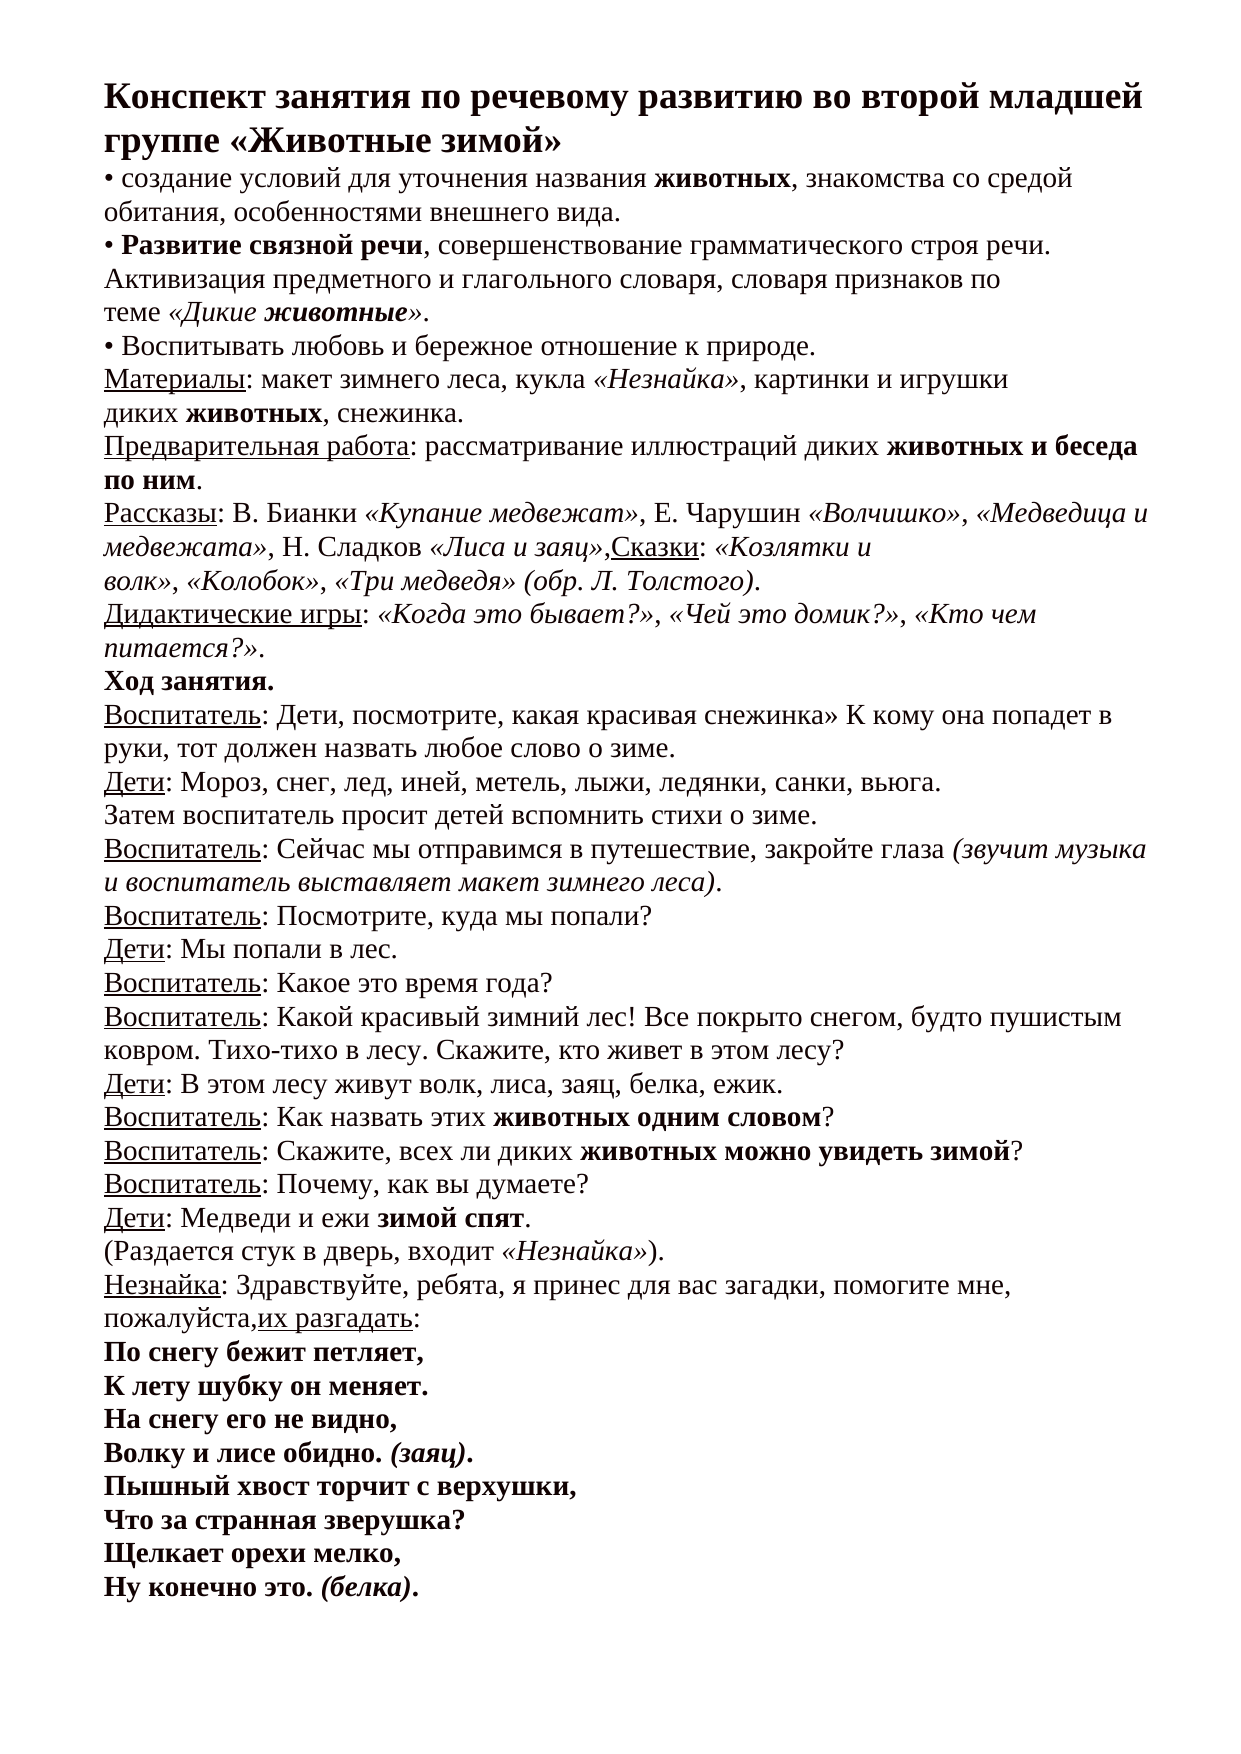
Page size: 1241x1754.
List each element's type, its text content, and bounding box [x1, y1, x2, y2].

text Воспитатель: Дети, посмотрите, какая красивая снежинка» К кому она попадет в руки, тот должен назвать любое слово о зиме. [103, 697, 1152, 764]
text Дети: Медведи и ежи зимой спят. [103, 1200, 1152, 1233]
text • Воспитывать любовь и бережное отношение к природе. [103, 328, 1152, 361]
text Воспитатель: Сейчас мы отправимся в путешествие, закройте глаза (звучит музыка и воспитатель выставляет макет зимнего леса). [103, 831, 1152, 898]
text Воспитатель: Скажите, всех ли диких животных можно увидеть зимой? [103, 1133, 1152, 1166]
text Что за странная зверушка? [103, 1502, 1152, 1535]
text Воспитатель: Какое это время года? [103, 965, 1152, 999]
text Дети: Мороз, снег, лед, иней, метель, лыжи, ледянки, санки, вьюга. [103, 764, 1152, 797]
text Воспитатель: Посмотрите, куда мы попали? [103, 898, 1152, 932]
text На снегу его не видно, [103, 1401, 1152, 1435]
text • Развитие связной речи, совершенствование грамматического строя речи. Активизация предметного и глагольного словаря, словаря признаков по теме «Дикие животные». [103, 227, 1152, 328]
text К лету шубку он меняет. [103, 1368, 1152, 1401]
text Волку и лисе обидно. (заяц). [103, 1435, 1152, 1468]
text Затем воспитатель просит детей вспомнить стихи о зиме. [103, 797, 1152, 831]
text Ход занятия. [103, 663, 1152, 697]
text Предварительная работа: рассматривание иллюстраций диких животных и беседа по ним. [103, 428, 1152, 496]
text Пышный хвост торчит с верхушки, [103, 1468, 1152, 1502]
text Конспект занятия по речевому развитию во второй младшей группе «Животные зимой» [103, 74, 1152, 160]
text Воспитатель: Как назвать этих животных одним словом? [103, 1099, 1152, 1133]
text Рассказы: В. Бианки «Купание медвежат», Е. Чарушин «Волчишко», «Медведица и медвежата», Н. Сладков «Лиса и заяц»,Сказки: «Козлятки и волк», «Колобок», «Три медведя» (обр. Л. Толстого). [103, 496, 1152, 596]
text Дети: В этом лесу живут волк, лиса, заяц, белка, ежик. [103, 1066, 1152, 1099]
text Воспитатель: Почему, как вы думаете? [103, 1166, 1152, 1200]
text Щелкает орехи мелко, [103, 1535, 1152, 1569]
text • создание условий для уточнения названия животных, знакомства со средой обитания, особенностями внешнего вида. [103, 160, 1152, 227]
text Незнайка: Здравствуйте, ребята, я принес для вас загадки, помогите мне, пожалуйста,их разгадать: [103, 1267, 1152, 1334]
text Материалы: макет зимнего леса, кукла «Незнайка», картинки и игрушки диких животных, снежинка. [103, 361, 1152, 428]
text Дети: Мы попали в лес. [103, 932, 1152, 965]
text (Раздается стук в дверь, входит «Незнайка»). [103, 1233, 1152, 1267]
text Ну конечно это. (белка). [103, 1569, 1152, 1602]
text Дидактические игры: «Когда это бывает?», «Чей это домик?», «Кто чем питается?». [103, 596, 1152, 663]
text Воспитатель: Какой красивый зимний лес! Все покрыто снегом, будто пушистым ковром. Тихо-тихо в лесу. Скажите, кто живет в этом лесу? [103, 999, 1152, 1066]
text По снегу бежит петляет, [103, 1334, 1152, 1368]
